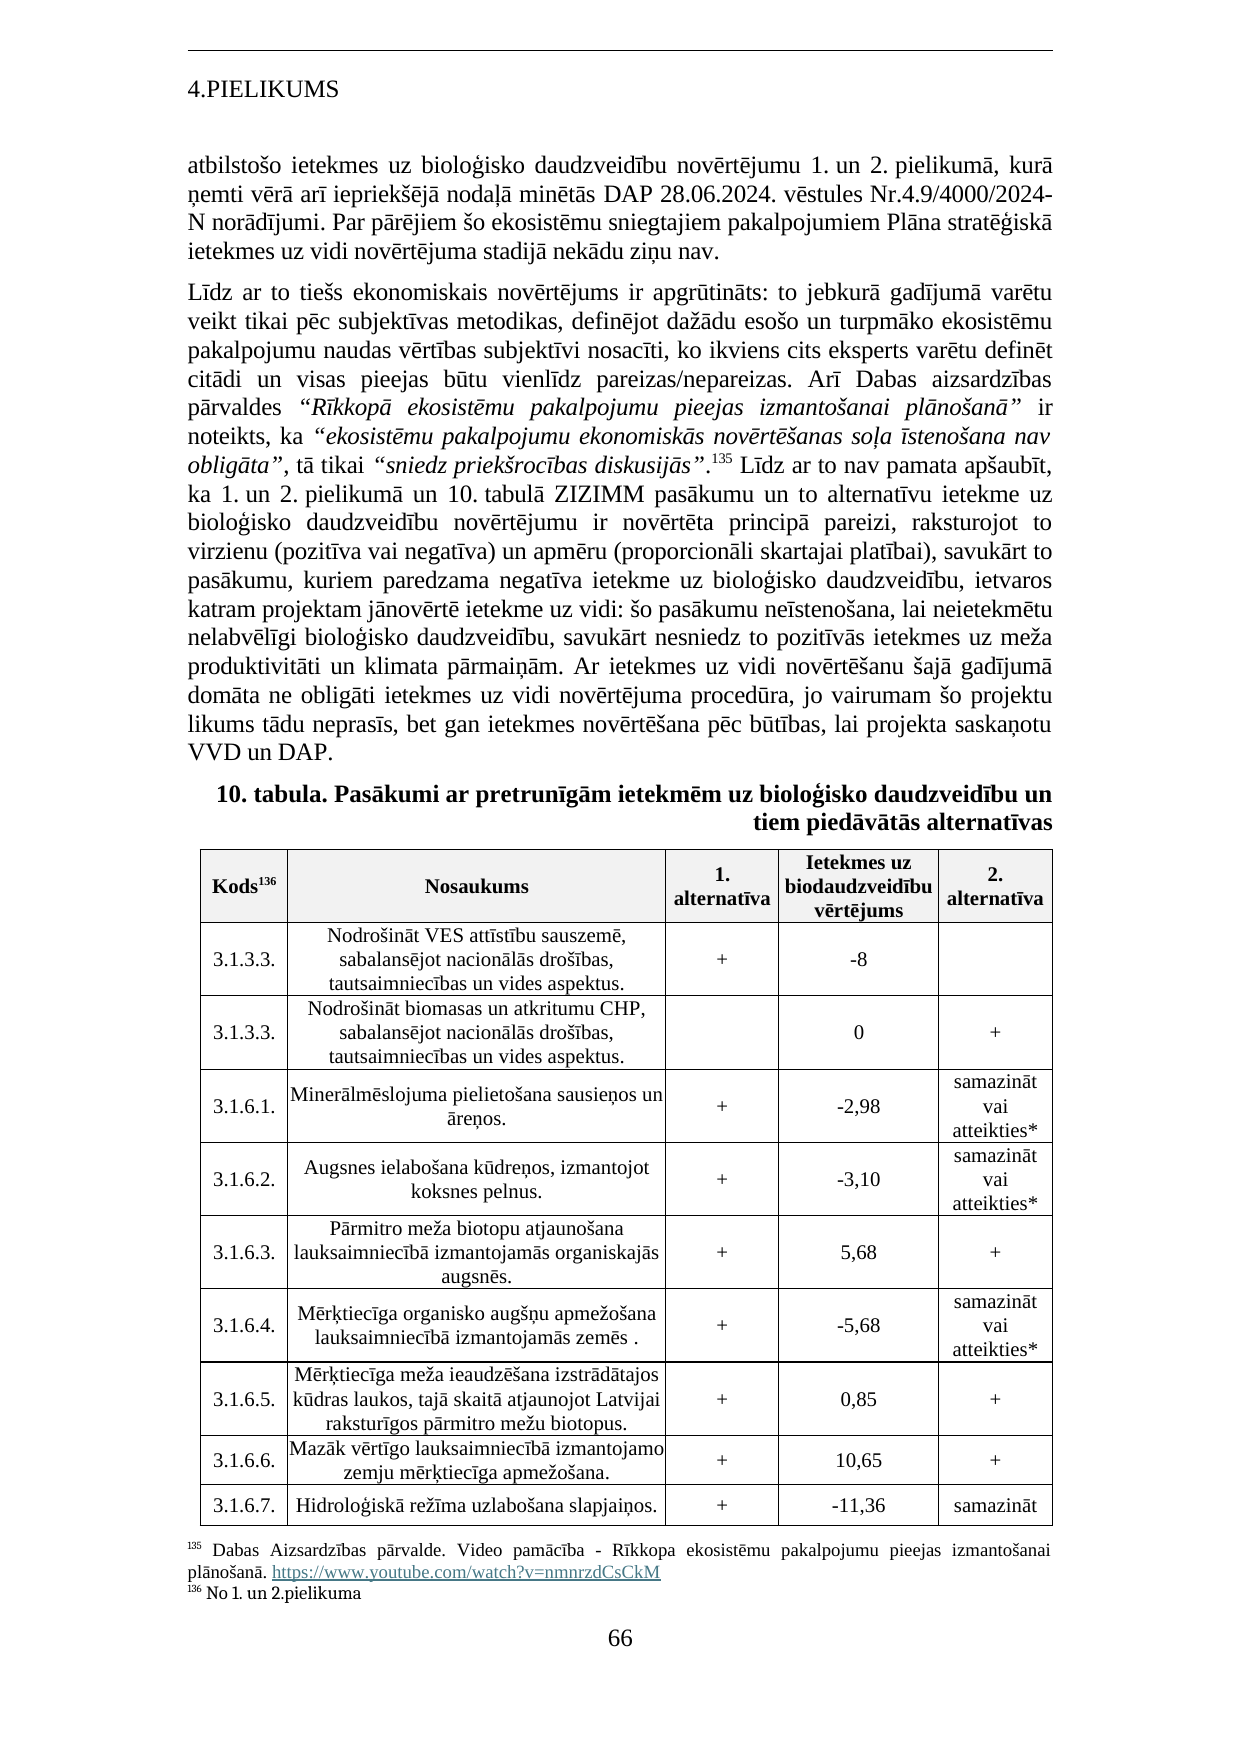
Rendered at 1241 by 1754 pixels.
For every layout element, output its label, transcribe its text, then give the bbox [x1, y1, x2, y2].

table_cell Mērķtiecīga organisko augšņu apmežošana lauksaimniecībā izmantojamās zemēs . [288, 1289, 665, 1361]
table_cell + [666, 923, 778, 995]
table_cell + [666, 1485, 778, 1525]
table_cell -8 [779, 923, 938, 995]
table_cell + [939, 1216, 1052, 1288]
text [187, 150, 1053, 265]
table_cell + [666, 1216, 778, 1288]
table_cell 3.1.6.2. [201, 1143, 287, 1215]
table_cell samazināt vai atteikties* [939, 1070, 1052, 1142]
table_cell 3.1.6.7. [201, 1485, 287, 1525]
table_cell samazināt vai atteikties* [939, 1485, 1052, 1525]
table_cell -2,98 [779, 1070, 938, 1142]
table_cell 3.1.6.6. [201, 1436, 287, 1484]
table_cell 0 [779, 996, 938, 1068]
table_cell + [939, 1436, 1052, 1484]
table_cell 3.1.3.3. [201, 923, 287, 995]
table_cell -11,36 [779, 1485, 938, 1525]
table_cell + [666, 1363, 778, 1434]
table_cell + [666, 1070, 778, 1142]
table_cell [666, 996, 778, 1068]
text 10. tabula. Pasākumi ar pretrunīgām ietekmēm uz bioloģisko daudzveidību un tiem piedāvātās alternatīvas [187, 779, 1053, 836]
table_cell + [666, 1436, 778, 1484]
table_header Ietekmes uz biodaudzveidību vērtējums [779, 850, 938, 922]
table_cell 3.1.6.4. [201, 1289, 287, 1361]
table_cell -5,68 [779, 1289, 938, 1361]
table_cell 3.1.6.3. [201, 1216, 287, 1288]
table_cell Nodrošināt biomasas un atkritumu CHP, sabalansējot nacionālās drošības, tautsaimniecības un vides aspektus. [288, 996, 665, 1068]
table_header 2. alternatīva [939, 850, 1052, 922]
table_cell + [666, 1143, 778, 1215]
table_cell Pārmitro meža biotopu atjaunošana lauksaimniecībā izmantojamās organiskajās augsnēs. [288, 1216, 665, 1288]
table_cell 3.1.6.1. [201, 1070, 287, 1142]
table_cell + [666, 1289, 778, 1361]
table_header Kods [201, 850, 287, 922]
table_cell + [939, 996, 1052, 1068]
table_cell Nodrošināt VES attīstību sauszemē, sabalansējot nacionālās drošības, tautsaimniecības un vides aspektus. [288, 923, 665, 995]
table_cell samazināt vai atteikties* [939, 1143, 1052, 1215]
table_cell 3.1.3.3. [201, 996, 287, 1068]
table_cell 3.1.6.5. [201, 1363, 287, 1434]
table_header 1. alternatīva [666, 850, 778, 922]
table_cell Mazāk vērtīgo lauksaimniecībā izmantojamo zemju mērķtiecīga apmežošana. [288, 1436, 665, 1484]
table_cell + [939, 1363, 1052, 1434]
table_cell Augsnes ielabošana kūdreņos, izmantojot koksnes pelnus. [288, 1143, 665, 1215]
text Līdz ar to tiešs ekonomiskais novērtējums ir apgrūtināts: to jebkurā gadījumā varētu veikt tikai pēc subjektīvas metodikas, definējot dažādu esošo un turpmāko ekosistēmu pakalpojumu naudas vērtības subjektīvi nosacīti, ko ikviens cits eksperts varētu definēt citādi un visas pieejas būtu vienlīdz pareizas/nepareizas. Arī Dabas aizsardzības pārvaldes “Rīkkopā ekosistēmu pakalpojumu pieejas izmantošanai plānošanā” ir noteikts, ka “ekosistēmu pakalpojumu ekonomiskās novērtēšanas soļa īstenošana nav obligāta”, tā tikai “sniedz priekšrocības diskusijās”. Līdz ar to nav pamata apšaubīt, ka 1. un 2. pielikumā un 10. tabulā ZIZIMM pasākumu un to alternatīvu ietekme uz bioloģisko daudzveidību novērtējumu ir novērtēta principā pareizi, raksturojot to virzienu (pozitīva vai negatīva) un apmēru (proporcionāli skartajai platībai), savukārt to pasākumu, kuriem paredzama negatīva ietekme uz bioloģisko daudzveidību, ietvaros katram projektam jānovērtē ietekme uz vidi: šo pasākumu neīstenošana, lai neietekmētu nelabvēlīgi bioloģisko daudzveidību, savukārt nesniedz to pozitīvās ietekmes uz meža produktivitāti un klimata pārmaiņām. Ar ietekmes uz vidi novērtēšanu šajā gadījumā domāta ne obligāti ietekmes uz vidi novērtējuma procedūra, jo vairumam šo projektu likums tādu neprasīs, bet gan ietekmes novērtēšana pēc būtības, lai projekta saskaņotu VVD un DAP. [187, 277, 1053, 766]
table_cell 0,85 [779, 1363, 938, 1434]
table_header Nosaukums [288, 850, 665, 922]
table_cell Minerālmēslojuma pielietošana sausieņos un āreņos. [288, 1070, 665, 1142]
table_cell [939, 923, 1052, 995]
table_cell 10,65 [779, 1436, 938, 1484]
table_cell samazināt vai atteikties* [939, 1289, 1052, 1361]
table_cell -3,10 [779, 1143, 938, 1215]
table_cell Mērķtiecīga meža ieaudzēšana izstrādātajos kūdras laukos, tajā skaitā atjaunojot Latvijai raksturīgos pārmitro mežu biotopus. [288, 1363, 665, 1434]
table_cell 5,68 [779, 1216, 938, 1288]
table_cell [288, 1485, 665, 1525]
